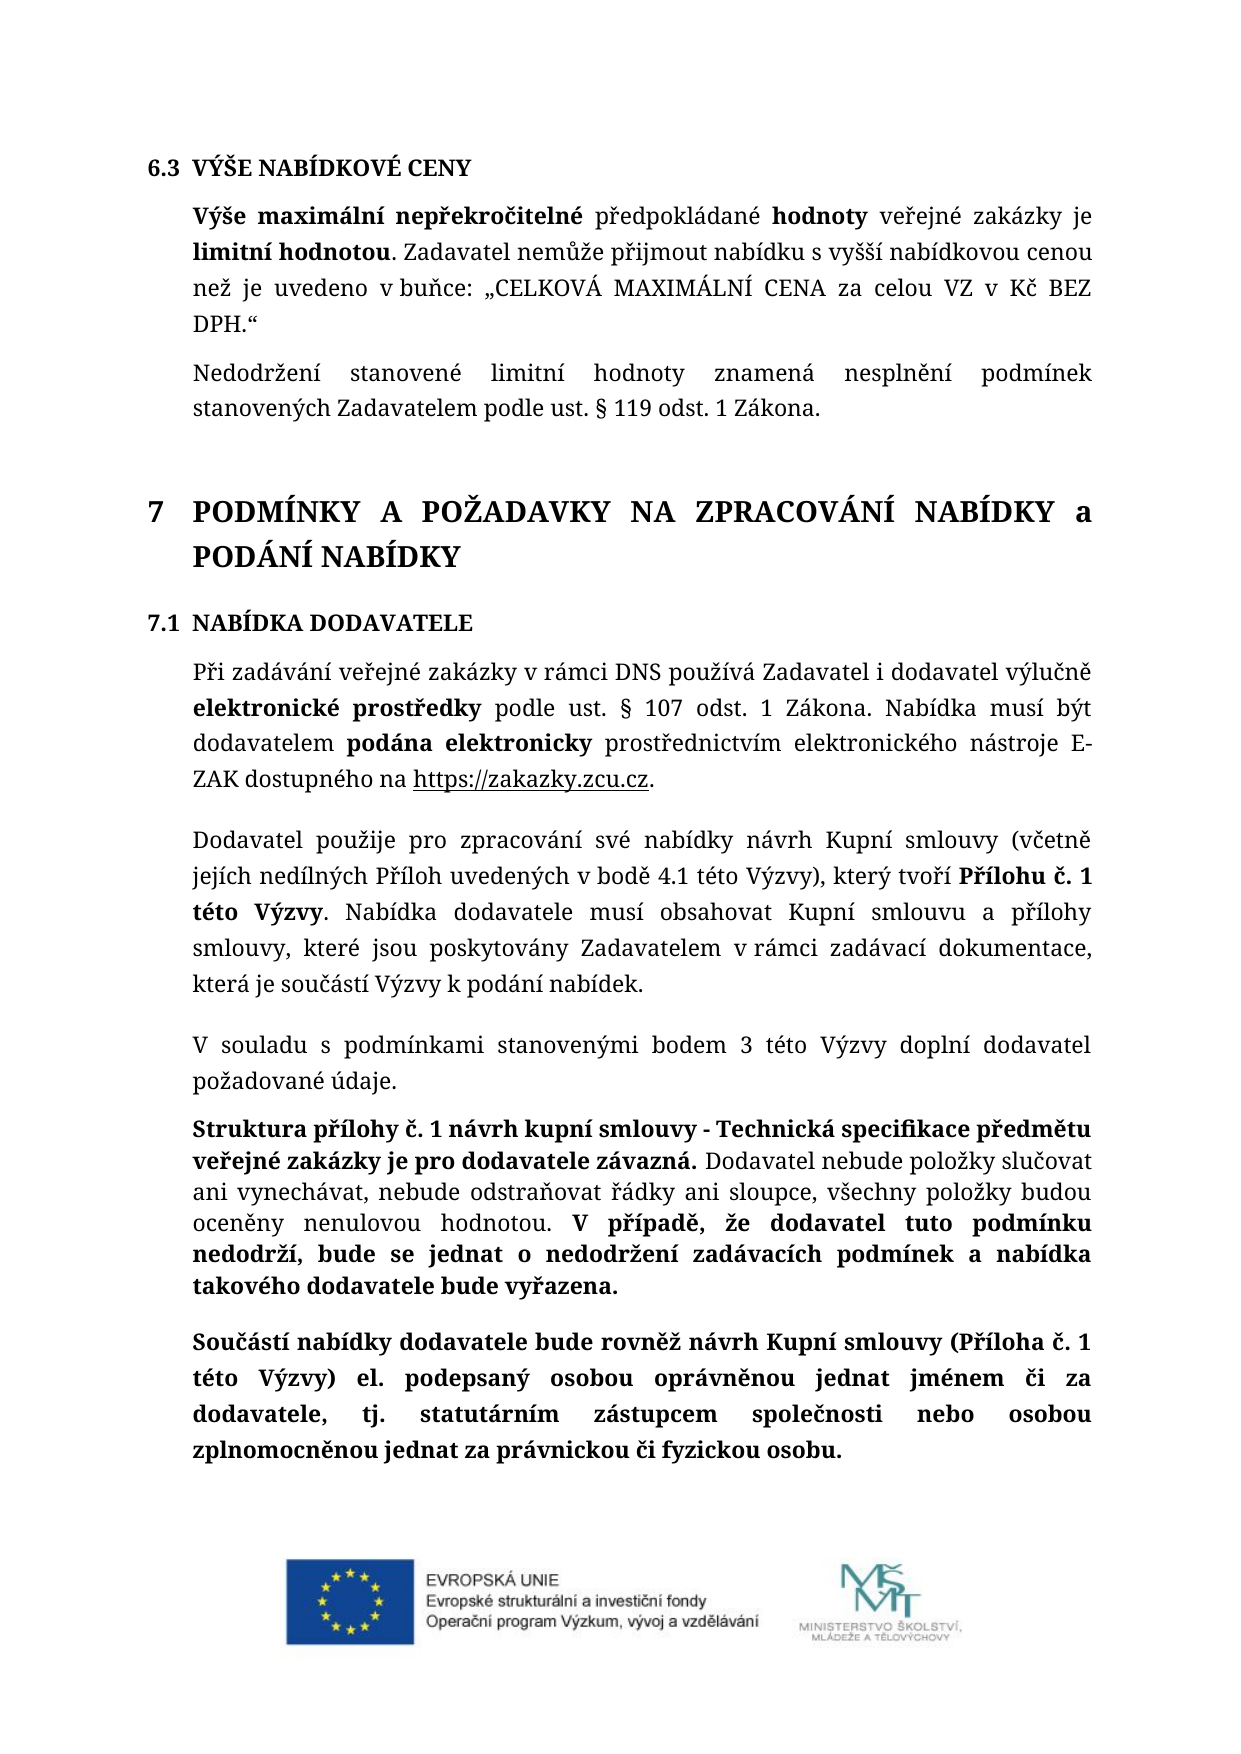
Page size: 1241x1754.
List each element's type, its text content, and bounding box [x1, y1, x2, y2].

text Při zadávání veřejné zakázky v rámci DNS používá Zadavatel i dodavatel výlučně elektronické prostředky podle ust. § 107 odst. 1 Zákona. Nabídka musí být dodavatelem podána elektronicky prostřednictvím elektronického nástroje E-ZAK dostupného na https://zakazky.zcu.cz. [193, 656, 1093, 794]
text V souladu s podmínkami stanovenými bodem 3 této Výzvy doplní dodavatel požadované údaje. [192, 1029, 1093, 1096]
subtitle 6.3 VÝŠE NABÍDKOVÉ CENY [147, 152, 1093, 183]
text Dodavatel použije pro zpracování své nabídky návrh Kupní smlouvy (včetně jejích nedílných Příloh uvedených v bodě 4.1 této Výzvy), který tvoří Přílohu č. 1 této Výzvy. Nabídka dodavatele musí obsahovat Kupní smlouvu a přílohy smlouvy, které jsou poskytovány Zadavatelem v rámci zadávací dokumentace, která je součástí Výzvy k podání nabídek. [192, 824, 1093, 999]
picture [242, 1518, 999, 1687]
subtitle 7 PODMÍNKY A POŽADAVKY NA ZPRACOVÁNÍ NABÍDKY a PODÁNÍ NABÍDKY [148, 491, 1093, 576]
text Součástí nabídky dodavatele bude rovněž návrh Kupní smlouvy (Příloha č. 1 této Výzvy) el. podepsaný osobou oprávněnou jednat jménem či za dodavatele, tj. statutárním zástupcem společnosti nebo osobou zplnomocněnou jednat za právnickou či fyzickou osobu. [192, 1326, 1093, 1465]
text Výše maximální nepřekročitelné předpokládané hodnoty veřejné zakázky je limitní hodnotou. Zadavatel nemůže přijmout nabídku s vyšší nabídkovou cenou než je uvedeno v buňce: „CELKOVÁ MAXIMÁLNÍ CENA za celou VZ v Kč BEZ DPH.“ [193, 200, 1093, 339]
text Struktura přílohy č. 1 návrh kupní smlouvy - Technická specifikace předmětu veřejné zakázky je pro dodavatele závazná. Dodavatel nebude položky slučovat ani vynechávat, nebude odstraňovat řádky ani sloupce, všechny položky budou oceněny nenulovou hodnotou. V případě, že dodavatel tuto podmínku nedodrží, bude se jednat o nedodržení zadávacích podmínek a nabídka takového dodavatele bude vyřazena. [192, 1113, 1093, 1301]
text Nedodržení stanovené limitní hodnoty znamená nesplnění podmínek stanovených Zadavatelem podle ust. § 119 odst. 1 Zákona. [193, 356, 1093, 424]
subtitle 7.1 NABÍDKA DODAVATELE [147, 607, 1093, 638]
